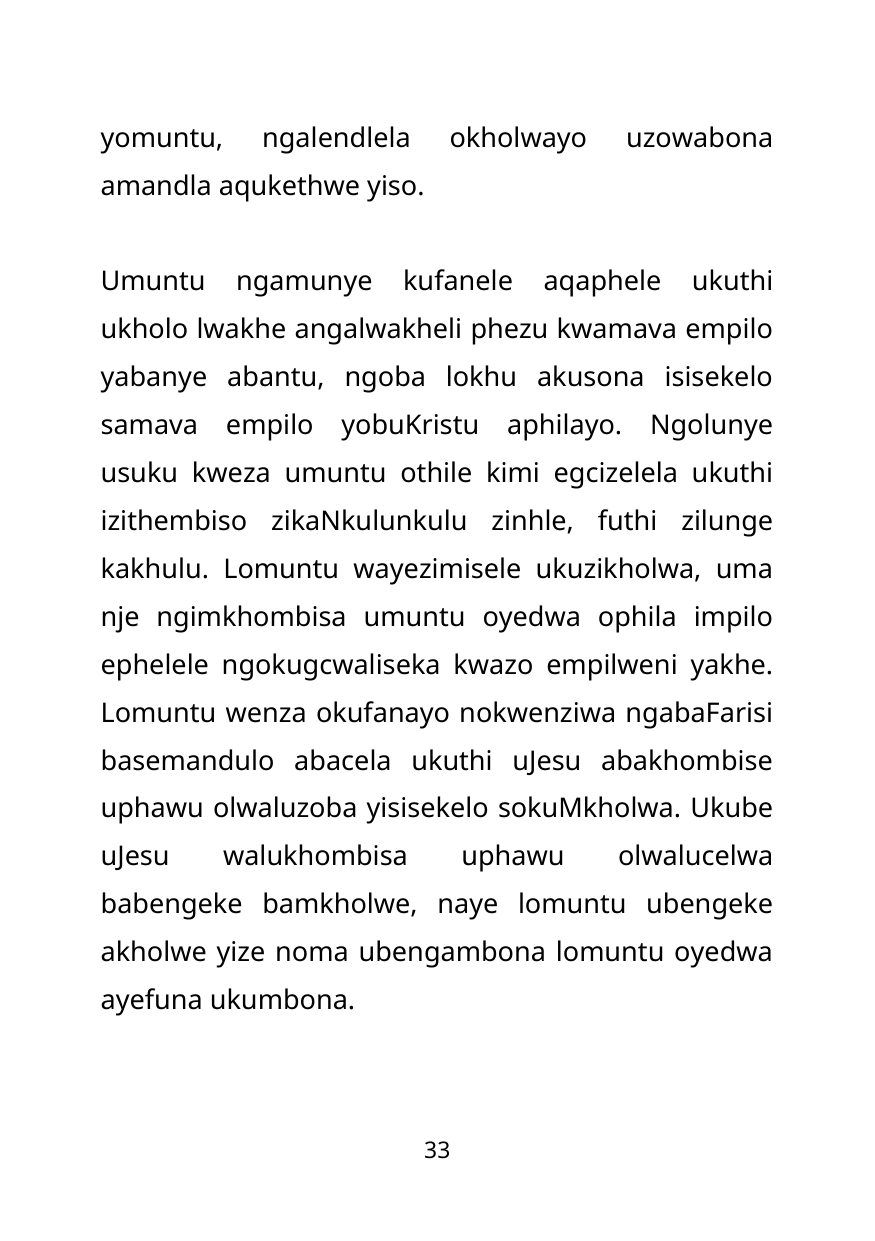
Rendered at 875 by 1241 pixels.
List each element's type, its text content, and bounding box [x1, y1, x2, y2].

text Umuntu ngamunye kufanele aqaphele ukuthi ukholo lwakhe angalwakheli phezu kwamava empilo yabanye abantu, ngoba lokhu akusona isisekelo samava empilo yobuKristu aphilayo. Ngolunye usuku kweza umuntu othile kimi egcizelela ukuthi izithembiso zikaNkulunkulu zinhle, futhi zilunge kakhulu. Lomuntu wayezimisele ukuzikholwa, uma nje ngimkhombisa umuntu oyedwa ophila impilo ephelele ngokugcwaliseka kwazo empilweni yakhe. Lomuntu wenza okufanayo nokwenziwa ngabaFarisi basemandulo abacela ukuthi uJesu abakhombise uphawu olwaluzoba yisisekelo sokuMkholwa. Ukube uJesu walukhombisa uphawu olwalucelwa babengeke bamkholwe, naye lomuntu ubengeke akholwe yize noma ubengambona lomuntu oyedwa ayefuna ukumbona. [100, 262, 774, 1017]
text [100, 118, 774, 203]
